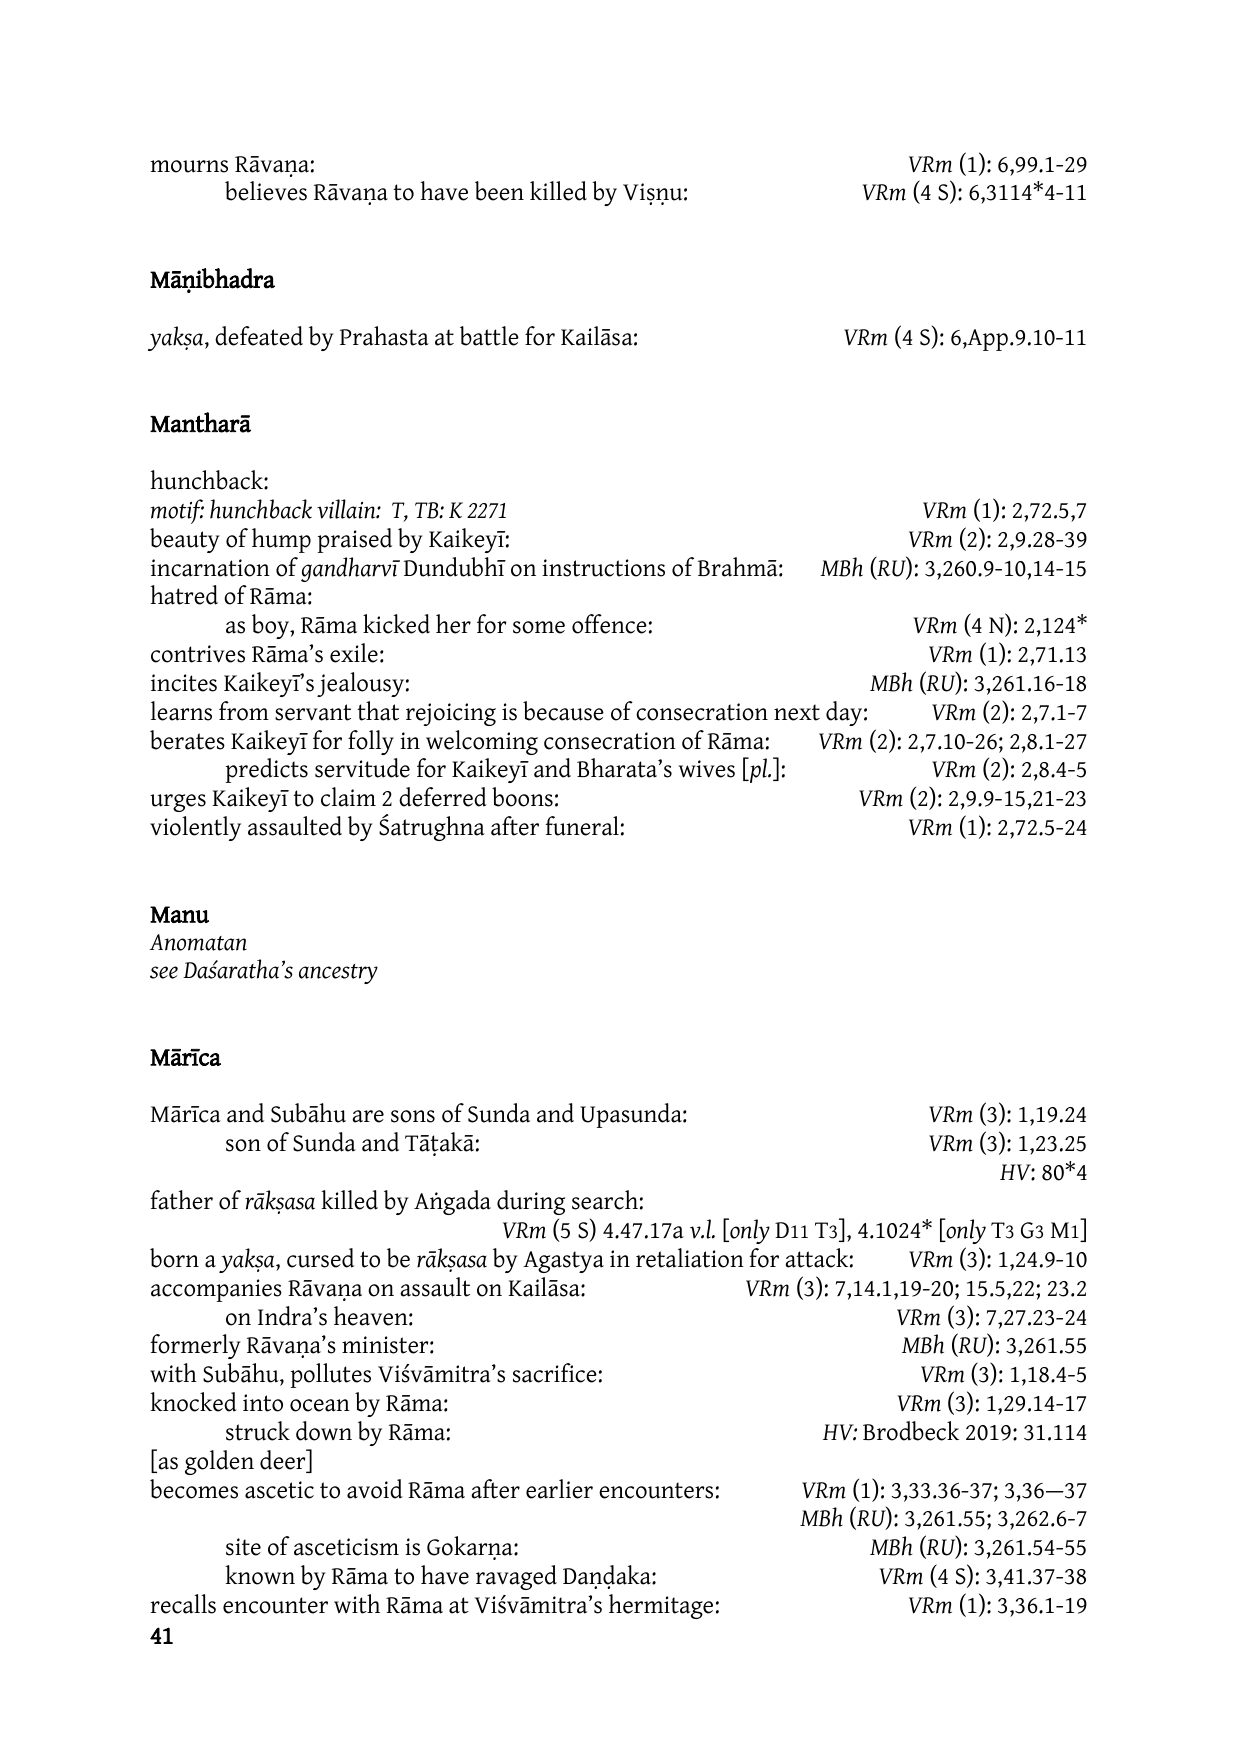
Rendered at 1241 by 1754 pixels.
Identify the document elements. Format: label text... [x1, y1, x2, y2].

text motif: hunchback villain: T, TB: K 2271 VRm (1): 2,72.5,7 [150, 496, 1090, 525]
text son of Sunda and Tāṭakā: VRm (3): 1,23.25 HV: 80*4 [150, 1130, 1090, 1187]
text predicts servitude for Kaikeyī and Bharata’s wives [pl.]: VRm (2): 2,8.4-5 [150, 756, 1090, 785]
text hunchback: [150, 467, 1090, 496]
text hatred of Rāma: [150, 583, 1090, 612]
text known by Rāma to have ravaged Daṇḍaka: VRm (4 S): 3,41.37-38 [150, 1563, 1090, 1591]
text with Subāhu, pollutes Viśvāmitra’s sacrifice: VRm (3): 1,18.4-5 [150, 1361, 1090, 1389]
text [as golden deer] [150, 1447, 1090, 1476]
text urges Kaikeyī to claim 2 deferred boons: VRm (2): 2,9.9-15,21-23 [150, 785, 1090, 814]
subtitle Māṇibhadra [150, 265, 1090, 294]
text father of rākṣasa killed by Aṅgada during search: VRm (5 S) 4.47.17a v.l. [only D11 T3], 4.1024* [only T3 G3 M1] [150, 1187, 1090, 1245]
text as boy, Rāma kicked her for some offence: VRm (4 N): 2,124* [150, 612, 1090, 641]
text yakṣa, defeated by Prahasta at battle for Kailāsa: VRm (4 S): 6,App.9.10-11 [150, 323, 1090, 352]
text on Indra’s heaven: VRm (3): 7,27.23-24 [150, 1303, 1090, 1332]
text born a yakṣa, cursed to be rākṣasa by Agastya in retaliation for attack: VRm (3): 1,24.9-10 [150, 1245, 1090, 1274]
text accompanies Rāvaṇa on assault on Kailāsa: VRm (3): 7,14.1,19-20; 15.5,22; 23.2 [150, 1274, 1090, 1303]
text contrives Rāma’s exile: VRm (1): 2,71.13 [150, 641, 1090, 669]
text mourns Rāvaṇa: VRm (1): 6,99.1-29 [150, 150, 1090, 179]
text becomes ascetic to avoid Rāma after earlier encounters: VRm (1): 3,33.36-37; 3,36—37 [150, 1476, 1090, 1505]
text recalls encounter with Rāma at Viśvāmitra’s hermitage: VRm (1): 3,36.1-19 [150, 1591, 1090, 1620]
subtitle Mantharā [150, 410, 1090, 438]
text learns from servant that rejoicing is because of consecration next day: VRm (2): 2,7.1-7 [150, 698, 1090, 727]
text site of asceticism is Gokarṇa: MBh (RU): 3,261.54-55 [150, 1534, 1090, 1563]
text incites Kaikeyī’s jealousy: MBh (RU): 3,261.16-18 [150, 669, 1090, 698]
text berates Kaikeyī for folly in welcoming consecration of Rāma: VRm (2): 2,7.10-26; 2,8.1-27 [150, 727, 1090, 756]
text believes Rāvaṇa to have been killed by Viṣṇu: VRm (4 S): 6,3114*4-11 [150, 179, 1090, 208]
text knocked into ocean by Rāma: VRm (3): 1,29.14-17 [150, 1389, 1090, 1418]
subtitle Mārīca [150, 1043, 1090, 1072]
text violently assaulted by Śatrughna after funeral: VRm (1): 2,72.5-24 [150, 814, 1090, 842]
text Anomatan [150, 929, 1090, 957]
text see Daśaratha’s ancestry [150, 957, 1090, 986]
text Mārīca and Subāhu are sons of Sunda and Upasunda: VRm (3): 1,19.24 [150, 1101, 1090, 1130]
text beauty of hump praised by Kaikeyī: VRm (2): 2,9.28-39 [150, 525, 1090, 554]
text incarnation of gandharvī Dundubhī on instructions of Brahmā: MBh (RU): 3,260.9-10,14-15 [150, 554, 1090, 583]
text struck down by Rāma: HV: Brodbeck 2019: 31.114 [150, 1418, 1090, 1447]
text formerly Rāvaṇa’s minister: MBh (RU): 3,261.55 [150, 1332, 1090, 1361]
subtitle Manu [150, 900, 1090, 929]
text MBh (RU): 3,261.55; 3,262.6-7 [150, 1505, 1090, 1534]
